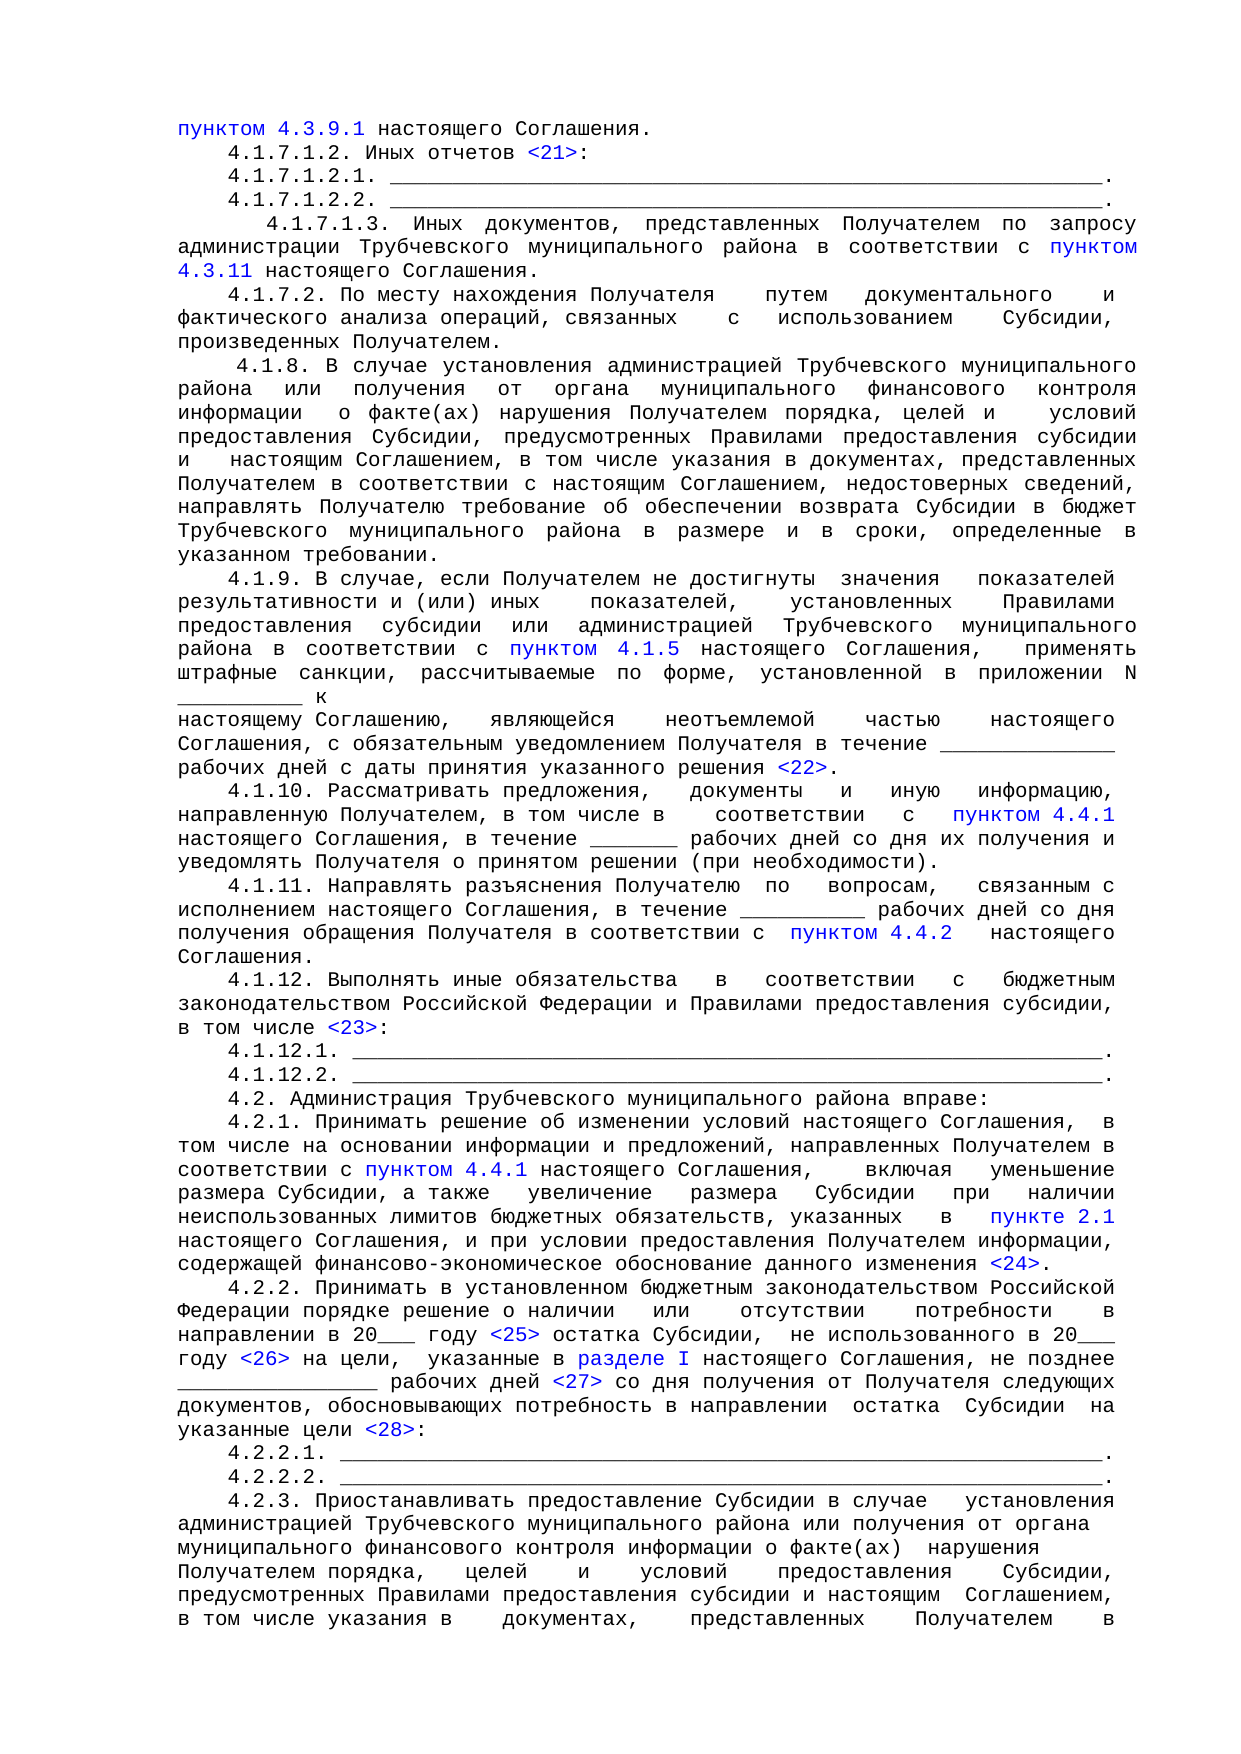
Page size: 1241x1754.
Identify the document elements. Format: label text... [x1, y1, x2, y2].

text результативности и (или) иных показателей, установленных Правилами [177, 591, 1137, 615]
text документов, обосновывающих потребность в направлении остатка Субсидии на [177, 1395, 1137, 1419]
text в том числе <23>: [177, 1017, 1137, 1040]
text 4.1.7.2. По месту нахождения Получателя путем документального и [177, 284, 1137, 307]
text неиспользованных лимитов бюджетных обязательств, указанных в пункте 2.1 [177, 1206, 1137, 1229]
text законодательством Российской Федерации и Правилами предоставления субсидии, [177, 993, 1137, 1017]
text фактического анализа операций, связанных с использованием Субсидии, [177, 307, 1137, 331]
text содержащей финансово-экономическое обоснование данного изменения <24>. [177, 1253, 1137, 1277]
text 4.1.11. Направлять разъяснения Получателю по вопросам, связанным с [177, 875, 1137, 898]
text направлении в 20___ году <25> остатка Субсидии, не использованного в 20___ [177, 1324, 1137, 1348]
text ________________ рабочих дней <27> со дня получения от Получателя следующих [177, 1371, 1137, 1395]
text Федерации порядке решение о наличии или отсутствии потребности в [177, 1301, 1137, 1324]
text настоящего Соглашения, и при условии предоставления Получателем информации, [177, 1229, 1137, 1253]
text соответствии с пунктом 4.4.1 настоящего Соглашения, включая уменьшение [177, 1159, 1137, 1182]
text произведенных Получателем. [177, 331, 1137, 355]
text предусмотренных Правилами предоставления субсидии и настоящим Соглашением, [177, 1584, 1137, 1608]
text 4.2. Администрация Трубчевского муниципального района вправе: [177, 1088, 1137, 1111]
text 4.1.7.1.2.2. _________________________________________________________. [177, 189, 1137, 213]
text получения обращения Получателя в соответствии с пунктом 4.4.2 настоящего [177, 922, 1137, 946]
text исполнением настоящего Соглашения, в течение __________ рабочих дней со дня [177, 898, 1137, 922]
text уведомлять Получателя о принятом решении (при необходимости). [177, 851, 1137, 875]
text настоящему Соглашению, являющейся неотъемлемой частью настоящего [177, 709, 1137, 733]
text том числе на основании информации и предложений, направленных Получателем в [177, 1135, 1137, 1159]
text 4.1.10. Рассматривать предложения, документы и иную информацию, [177, 780, 1137, 804]
text году <26> на цели, указанные в разделе I настоящего Соглашения, не позднее [177, 1348, 1137, 1371]
text направленную Получателем, в том числе в соответствии с пунктом 4.4.1 [177, 804, 1137, 828]
text 4.2.1. Принимать решение об изменении условий настоящего Соглашения, в [177, 1111, 1137, 1135]
text 4.1.7.1.2.1. _________________________________________________________. [177, 166, 1137, 189]
text 4.2.2.1. _____________________________________________________________. [177, 1442, 1137, 1466]
text 4.2.2.2. _____________________________________________________________. [177, 1466, 1137, 1490]
text муниципального финансового контроля информации о факте(ах) нарушения [177, 1537, 1137, 1561]
text предоставления субсидии или администрацией Трубчевского муниципального района в соответствии с пунктом 4.1.5 настоящего Соглашения, применять штрафные санкции, рассчитываемые по форме, установленной в приложении N __________ к [177, 615, 1137, 709]
text 4.1.12.2. ____________________________________________________________. [177, 1064, 1137, 1088]
text 4.2.2. Принимать в установленном бюджетным законодательством Российской [177, 1277, 1137, 1301]
text 4.1.12.1. ____________________________________________________________. [177, 1040, 1137, 1064]
text 4.2.3. Приостанавливать предоставление Субсидии в случае установления [177, 1490, 1137, 1513]
text 4.1.9. В случае, если Получателем не достигнуты значения показателей [177, 567, 1137, 591]
text администрацией Трубчевского муниципального района или получения от органа [177, 1513, 1137, 1537]
text 4.1.7.1.3. Иных документов, представленных Получателем по запросу администрации Трубчевского муниципального района в соответствии с пунктом 4.3.11 настоящего Соглашения. [177, 213, 1137, 284]
text пунктом 4.3.9.1 настоящего Соглашения. [177, 118, 1137, 142]
text рабочих дней с даты принятия указанного решения <22>. [177, 757, 1137, 780]
text в том числе указания в документах, представленных Получателем в [177, 1608, 1137, 1632]
text Соглашения, с обязательным уведомлением Получателя в течение ______________ [177, 733, 1137, 757]
text 4.1.7.1.2. Иных отчетов <21>: [177, 142, 1137, 166]
text настоящего Соглашения, в течение _______ рабочих дней со дня их получения и [177, 828, 1137, 851]
text Соглашения. [177, 946, 1137, 969]
text 4.1.12. Выполнять иные обязательства в соответствии с бюджетным [177, 969, 1137, 993]
text Получателем порядка, целей и условий предоставления Субсидии, [177, 1561, 1137, 1584]
text 4.1.8. В случае установления администрацией Трубчевского муниципального района или получения от органа муниципального финансового контроля информации о факте(ах) нарушения Получателем порядка, целей и условий предоставления Субсидии, предусмотренных Правилами предоставления субсидии и настоящим Соглашением, в том числе указания в документах, представленных Получателем в соответствии с настоящим Соглашением, недостоверных сведений, направлять Получателю требование об обеспечении возврата Субсидии в бюджет Трубчевского муниципального района в размере и в сроки, определенные в указанном требовании. [177, 355, 1137, 567]
text указанные цели <28>: [177, 1419, 1137, 1442]
text размера Субсидии, а также увеличение размера Субсидии при наличии [177, 1182, 1137, 1206]
